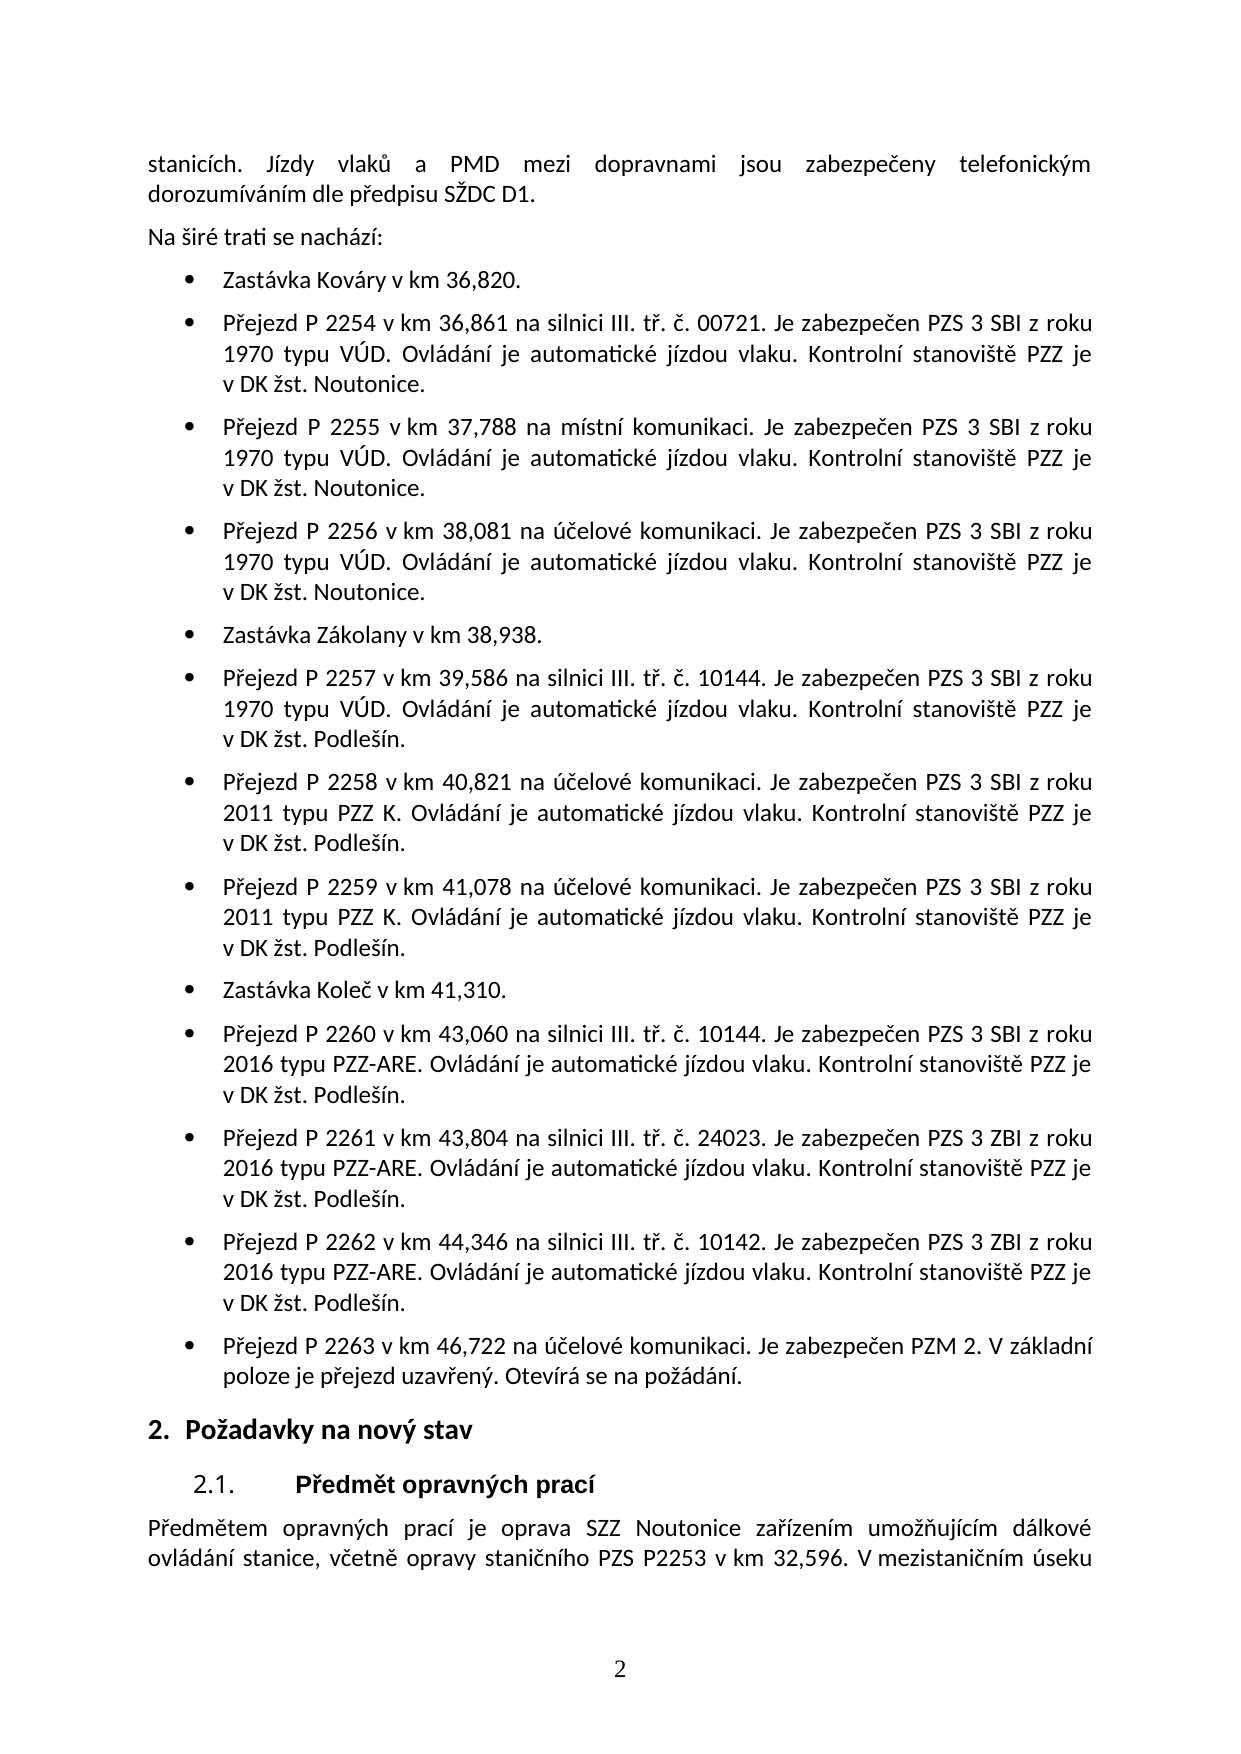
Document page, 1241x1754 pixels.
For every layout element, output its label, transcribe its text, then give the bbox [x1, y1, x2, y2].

list Přejezd P 2262 v km 44,346 na silnici III. tř. č. 10142. Je zabezpečen PZS 3 ZBI z roku 2016 typu PZZ-ARE. Ovládání je automatické jízdou vlaku. Kontrolní stanoviště PZZ je v DK žst. Podlešín. [185, 1226, 1093, 1317]
list Přejezd P 2256 v km 38,081 na účelové komunikaci. Je zabezpečen PZS 3 SBI z roku 1970 typu VÚD. Ovládání je automatické jízdou vlaku. Kontrolní stanoviště PZZ je v DK žst. Noutonice. [185, 515, 1093, 607]
list Požadavky na nový stav [148, 1416, 1093, 1445]
list Zastávka Kováry v km 36,820. [185, 264, 1093, 295]
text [148, 1512, 1093, 1573]
list Přejezd P 2261 v km 43,804 na silnici III. tř. č. 24023. Je zabezpečen PZS 3 ZBI z roku 2016 typu PZZ-ARE. Ovládání je automatické jízdou vlaku. Kontrolní stanoviště PZZ je v DK žst. Podlešín. [185, 1122, 1093, 1213]
list Přejezd P 2255 v km 37,788 na místní komunikaci. Je zabezpečen PZS 3 SBI z roku 1970 typu VÚD. Ovládání je automatické jízdou vlaku. Kontrolní stanoviště PZZ je v DK žst. Noutonice. [185, 411, 1093, 503]
list Přejezd P 2260 v km 43,060 na silnici III. tř. č. 10144. Je zabezpečen PZS 3 SBI z roku 2016 typu PZZ-ARE. Ovládání je automatické jízdou vlaku. Kontrolní stanoviště PZZ je v DK žst. Podlešín. [185, 1018, 1093, 1109]
list Zastávka Zákolany v km 38,938. [185, 619, 1093, 650]
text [148, 148, 1093, 209]
list Přejezd P 2254 v km 36,861 na silnici III. tř. č. 00721. Je zabezpečen PZS 3 SBI z roku 1970 typu VÚD. Ovládání je automatické jízdou vlaku. Kontrolní stanoviště PZZ je v DK žst. Noutonice. [185, 307, 1093, 399]
list Přejezd P 2258 v km 40,821 na účelové komunikaci. Je zabezpečen PZS 3 SBI z roku 2011 typu PZZ K. Ovládání je automatické jízdou vlaku. Kontrolní stanoviště PZZ je v DK žst. Podlešín. [185, 767, 1093, 858]
list Přejezd P 2257 v km 39,586 na silnici III. tř. č. 10144. Je zabezpečen PZS 3 SBI z roku 1970 typu VÚD. Ovládání je automatické jízdou vlaku. Kontrolní stanoviště PZZ je v DK žst. Podlešín. [185, 662, 1093, 754]
list Přejezd P 2263 v km 46,722 na účelové komunikaci. Je zabezpečen PZM 2. V základní poloze je přejezd uzavřený. Otevírá se na požádání. [185, 1330, 1093, 1391]
list Přejezd P 2259 v km 41,078 na účelové komunikaci. Je zabezpečen PZS 3 SBI z roku 2011 typu PZZ K. Ovládání je automatické jízdou vlaku. Kontrolní stanoviště PZZ je v DK žst. Podlešín. [185, 871, 1093, 962]
text Na širé trati se nachází: [148, 221, 1093, 252]
text Předmět opravných prací [193, 1470, 1093, 1499]
list Zastávka Koleč v km 41,310. [185, 975, 1093, 1005]
